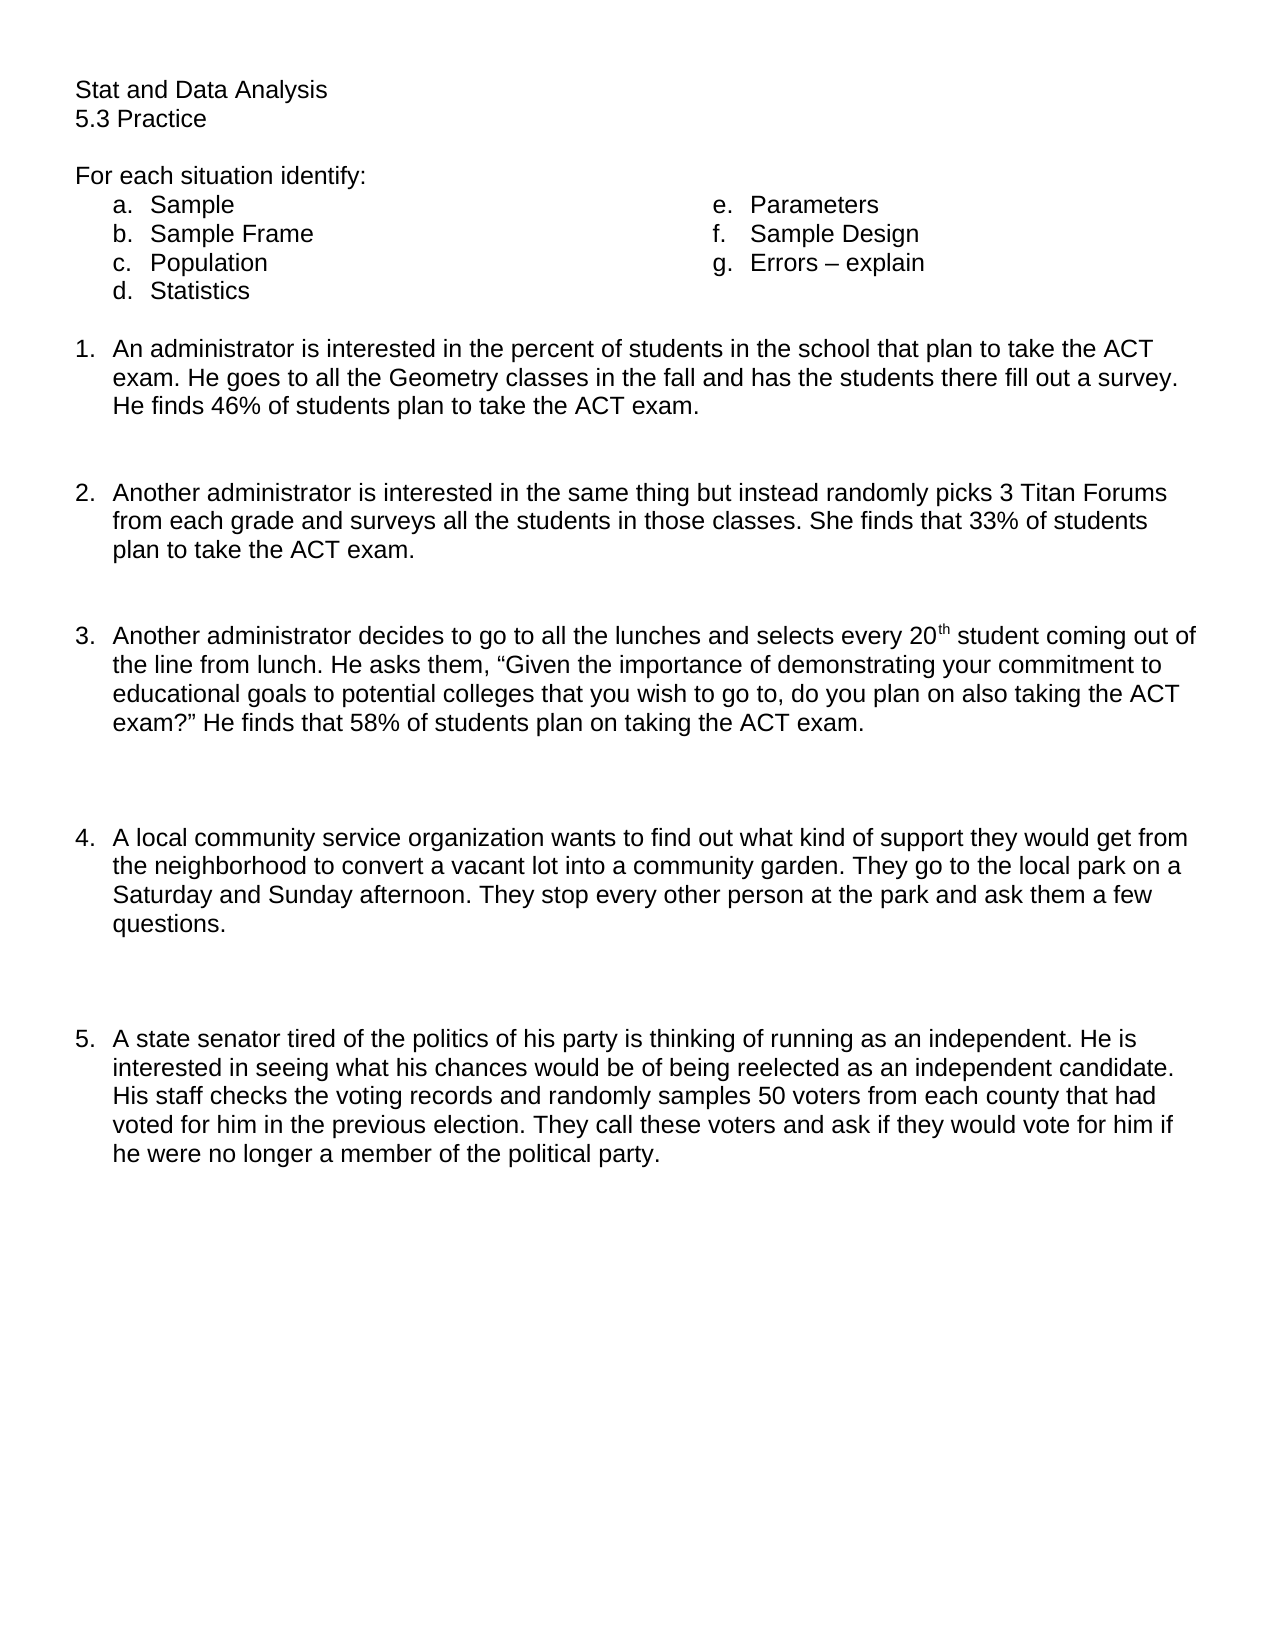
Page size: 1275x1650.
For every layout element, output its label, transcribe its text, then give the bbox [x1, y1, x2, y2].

text For each situation identify: [75, 161, 1200, 190]
list A local community service organization wants to find out what kind of support they would get from the neighborhood to convert a vacant lot into a community garden. They go to the local park on a Saturday and Sunday afternoon. They stop every other person at the park and ask them a few questions. [75, 822, 1200, 937]
list An administrator is interested in the percent of students in the school that plan to take the ACT exam. He goes to all the Geometry classes in the fall and has the students there fill out a survey. He finds 46% of students plan to take the ACT exam. [75, 334, 1200, 420]
text 5.3 Practice [75, 104, 1200, 132]
list A state senator tired of the politics of his party is thinking of running as an independent. He is interested in seeing what his chances would be of being reelected as an independent candidate. His staff checks the voting records and randomly samples 50 voters from each county that had voted for him in the previous election. They call these voters and ask if they would vote for him if he were no longer a member of the political party. [75, 1024, 1200, 1167]
list Sample Frame [112, 219, 600, 247]
list Sample Design [712, 219, 1200, 247]
list Sample [112, 190, 600, 219]
list Statistics [112, 276, 600, 305]
list Errors – explain [712, 247, 1200, 276]
list Population [112, 247, 600, 276]
list Parameters [712, 190, 1200, 219]
list Another administrator is interested in the same thing but instead randomly picks 3 Titan Forums from each grade and surveys all the students in those classes. She finds that 33% of students plan to take the ACT exam. [75, 477, 1200, 564]
list Another administrator decides to go to all the lunches and selects every 20th student coming out of the line from lunch. He asks them, “Given the importance of demonstrating your commitment to educational goals to potential colleges that you wish to go to, do you plan on also taking the ACT exam?” He finds that 58% of students plan on taking the ACT exam. [75, 621, 1200, 736]
text Stat and Data Analysis [75, 75, 1200, 104]
